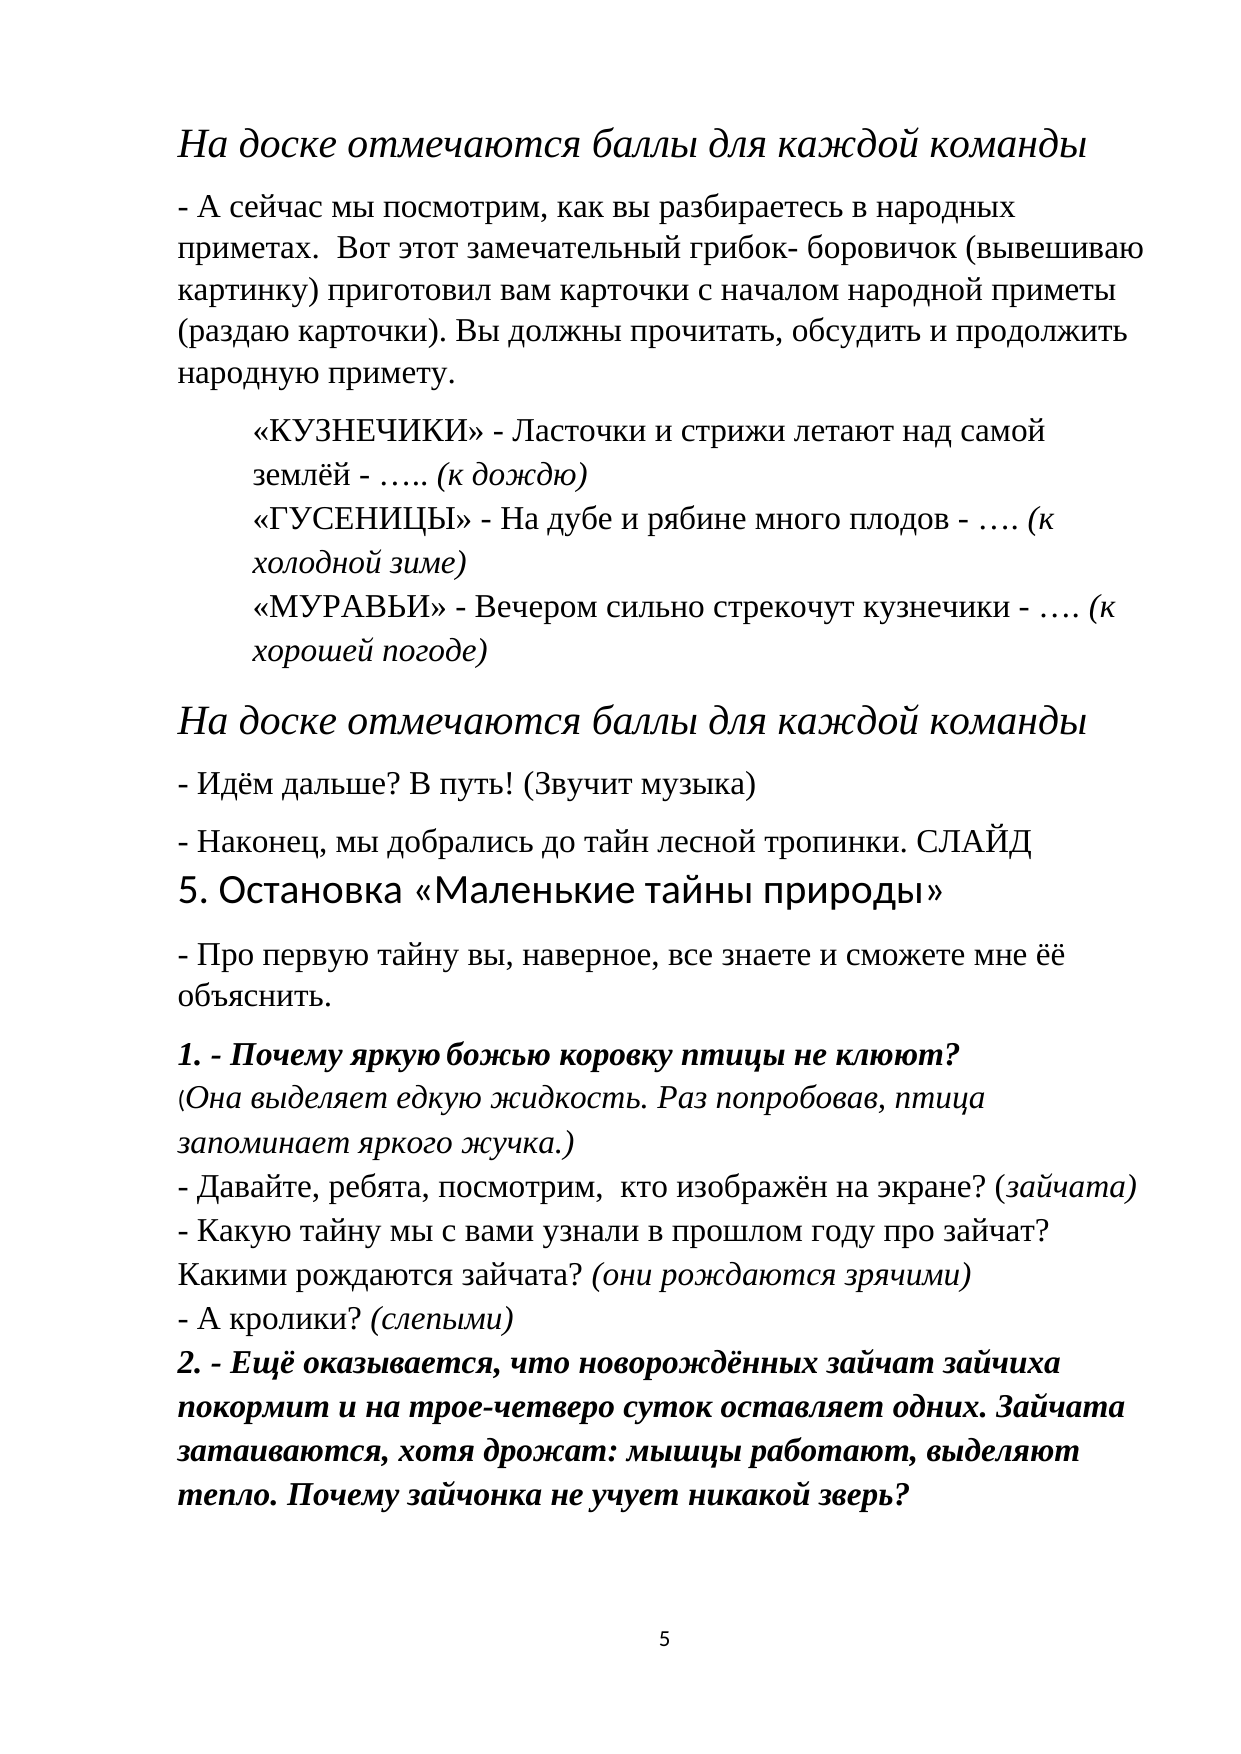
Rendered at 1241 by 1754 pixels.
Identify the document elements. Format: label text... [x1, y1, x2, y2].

list - А кролики? (слепыми) [177, 1298, 1152, 1336]
text На доске отмечаются баллы для каждой команды [177, 118, 1152, 166]
list 2. - Ещё оказывается, что новорождённых зайчат зайчиха покормит и на трое-четверо суток оставляет одних. Зайчата затаиваются, хотя дрожат: мышцы работают, выделяют тепло. Почему зайчонка не учует никакой зверь? [177, 1342, 1152, 1513]
list 1. - Почему яркую божью коровку птицы не клюют? [177, 1034, 1152, 1072]
list (Она выделяет едкую жидкость. Раз попробовав, птица запоминает яркого жучка.) [177, 1078, 1152, 1160]
text 5. Остановка «Маленькие тайны природы» [177, 863, 1152, 914]
text На доске отмечаются баллы для каждой команды [177, 695, 1152, 743]
list «МУРАВЬИ» - Вечером сильно стрекочут кузнечики - …. (к хорошей погоде) [252, 586, 1152, 668]
text - Про первую тайну вы, наверное, все знаете и сможете мне ёё объяснить. [177, 934, 1152, 1014]
text - Идём дальше? В путь! (Звучит музыка) [177, 763, 1152, 802]
list - Давайте, ребята, посмотрим, кто изображён на экране? (зайчата) - Какую тайну мы с вами узнали в прошлом году про зайчат? Какими рождаются зайчата? (они рождаются зрячими) [177, 1166, 1152, 1292]
list «ГУСЕНИЦЫ» - На дубе и рябине много плодов - …. (к холодной зиме) [252, 498, 1152, 580]
text - А сейчас мы посмотрим, как вы разбираетесь в народных приметах. Вот этот замечательный грибок- боровичок (вывешиваю картинку) приготовил вам карточки с началом народной приметы (раздаю карточки). Вы должны прочитать, обсудить и продолжить народную примету. [177, 186, 1152, 390]
list «КУЗНЕЧИКИ» - Ласточки и стрижи летают над самой землёй - ….. (к дождю) [252, 410, 1152, 492]
text - Наконец, мы добрались до тайн лесной тропинки. СЛАЙД [177, 821, 1152, 860]
